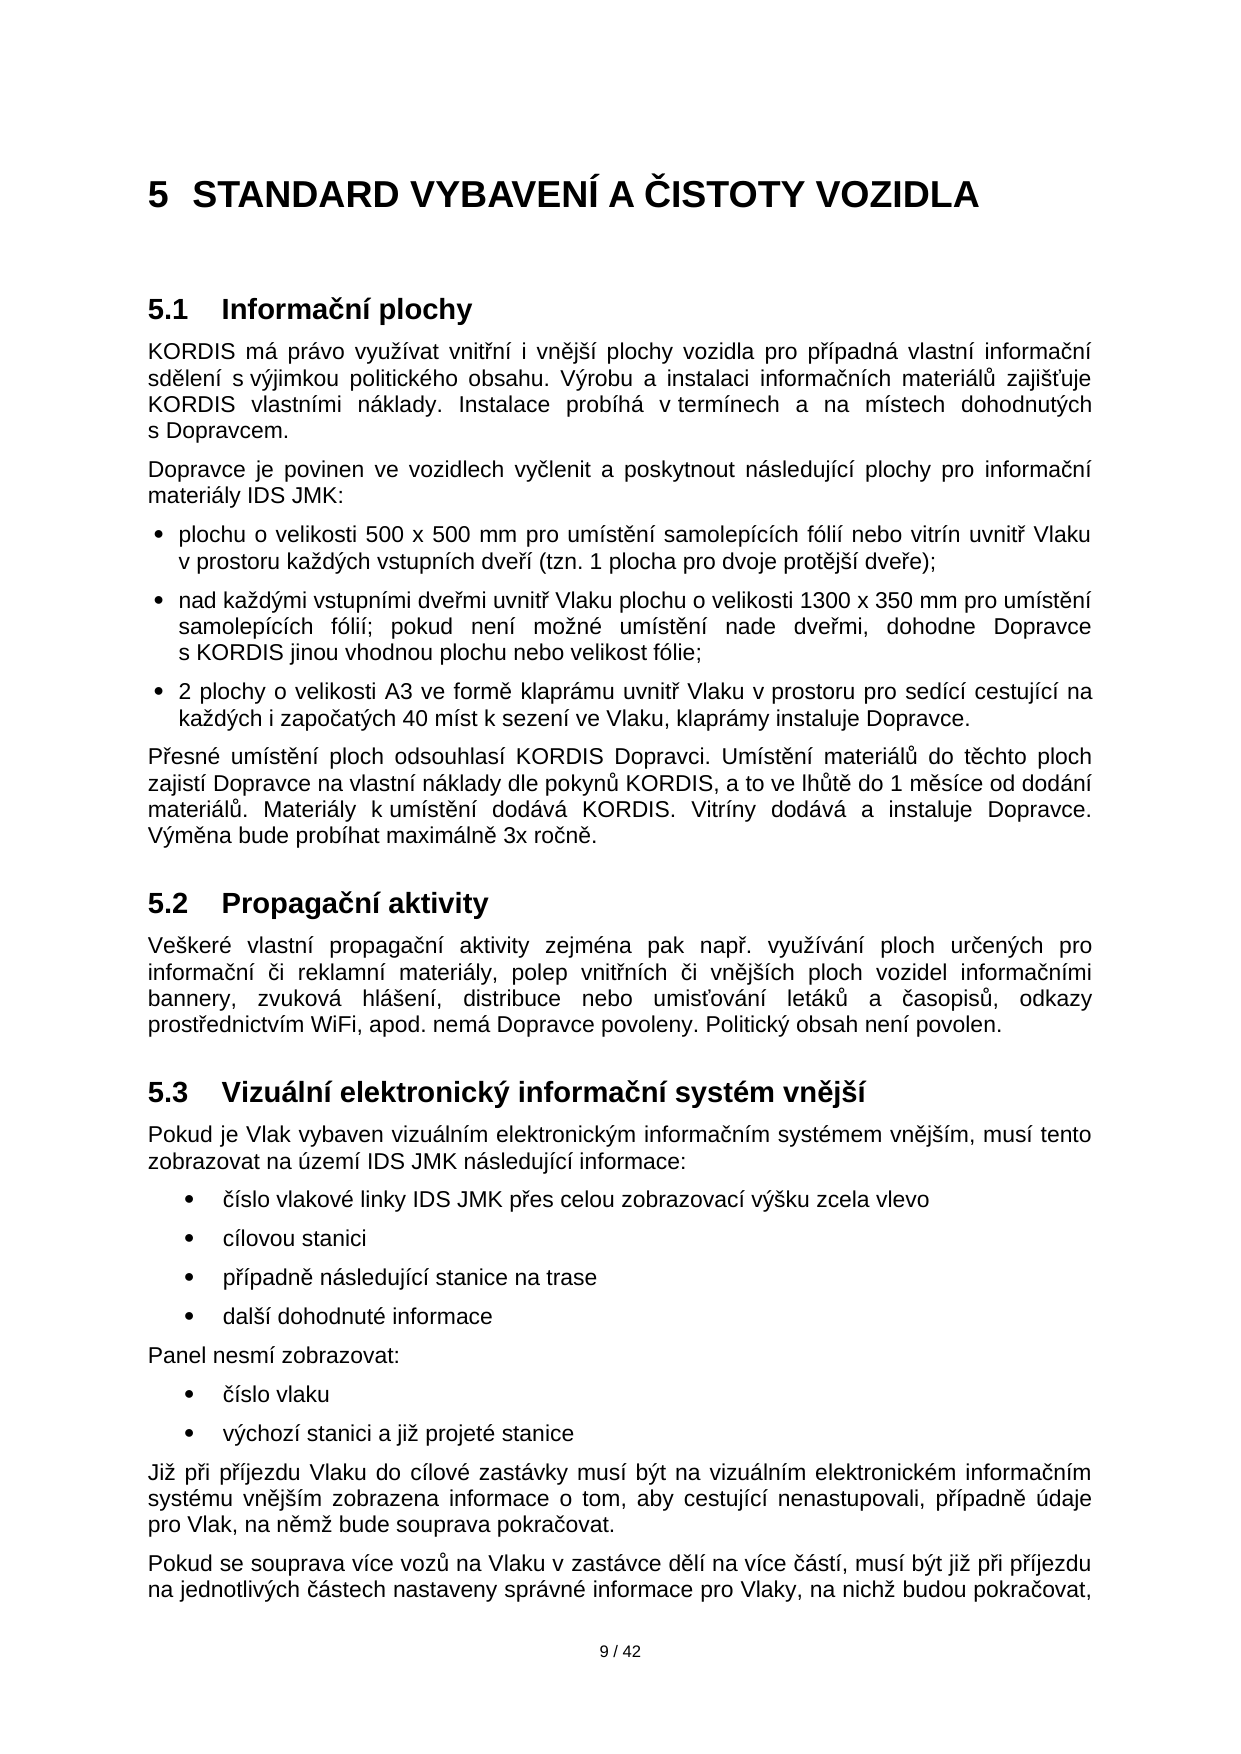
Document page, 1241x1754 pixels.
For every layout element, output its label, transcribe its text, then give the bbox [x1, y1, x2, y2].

subtitle Vizuální elektronický informační systém vnější [148, 1075, 1092, 1109]
list výchozí stanici a již projeté stanice [185, 1419, 1092, 1446]
subtitle Propagační aktivity [148, 886, 1092, 920]
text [148, 1550, 1092, 1603]
subtitle standard vybavení a čistoty vozidla [148, 173, 1092, 216]
text Již při příjezdu Vlaku do cílové zastávky musí být na vizuálním elektronickém informačním systému vnějším zobrazena informace o tom, aby cestující nenastupovali, případně údaje pro Vlak, na němž bude souprava pokračovat. [148, 1458, 1092, 1537]
text KORDIS má právo využívat vnitřní i vnější plochy vozidla pro případná vlastní informační sdělení s výjimkou politického obsahu. Výrobu a instalaci informačních materiálů zajišťuje KORDIS vlastními náklady. Instalace probíhá v termínech a na místech dohodnutých s Dopravcem. [148, 338, 1092, 444]
list nad každými vstupními dveřmi uvnitř Vlaku plochu o velikosti 1300 x 350 mm pro umístění samolepících fólií; pokud není možné umístění nade dveřmi, dohodne Dopravce s KORDIS jinou vhodnou plochu nebo velikost fólie; [154, 587, 1092, 666]
list případně následující stanice na trase [185, 1264, 1092, 1291]
list číslo vlaku [185, 1381, 1092, 1407]
list další dohodnuté informace [185, 1303, 1092, 1329]
text Panel nesmí zobrazovat: [148, 1342, 1092, 1368]
text Přesné umístění ploch odsouhlasí KORDIS Dopravci. Umístění materiálů do těchto ploch zajistí Dopravce na vlastní náklady dle pokynů KORDIS, a to ve lhůtě do 1 měsíce od dodání materiálů. Materiály k umístění dodává KORDIS. Vitríny dodává a instaluje Dopravce. Výměna bude probíhat maximálně 3x ročně. [148, 743, 1092, 849]
text Veškeré vlastní propagační aktivity zejména pak např. využívání ploch určených pro informační či reklamní materiály, polep vnitřních či vnějších ploch vozidel informačními bannery, zvuková hlášení, distribuce nebo umisťování letáků a časopisů, odkazy prostřednictvím WiFi, apod. nemá Dopravce povoleny. Politický obsah není povolen. [148, 932, 1092, 1038]
list cílovou stanici [185, 1225, 1092, 1252]
list plochu o velikosti 500 x pro umístění samolepících fólií nebo vitrín uvnitř Vlaku v prostoru každých vstupních dveří (tzn. 1 plocha pro dvoje protější dveře); [154, 521, 1092, 574]
subtitle Informační plochy [148, 292, 1092, 326]
list 2 plochy o velikosti A3 ve formě klaprámu uvnitř Vlaku v prostoru pro sedící cestující na každých i započatých 40 míst k sezení ve Vlaku, klaprámy instaluje Dopravce. [154, 678, 1092, 731]
text Pokud je Vlak vybaven vizuálním elektronickým informačním systémem vnějším, musí tento zobrazovat na území IDS JMK následující informace: [148, 1121, 1092, 1174]
list číslo vlakové linky IDS JMK přes celou zobrazovací výšku zcela vlevo [185, 1186, 1092, 1213]
text Dopravce je povinen ve vozidlech vyčlenit a poskytnout následující plochy pro informační materiály IDS JMK: [148, 456, 1092, 509]
